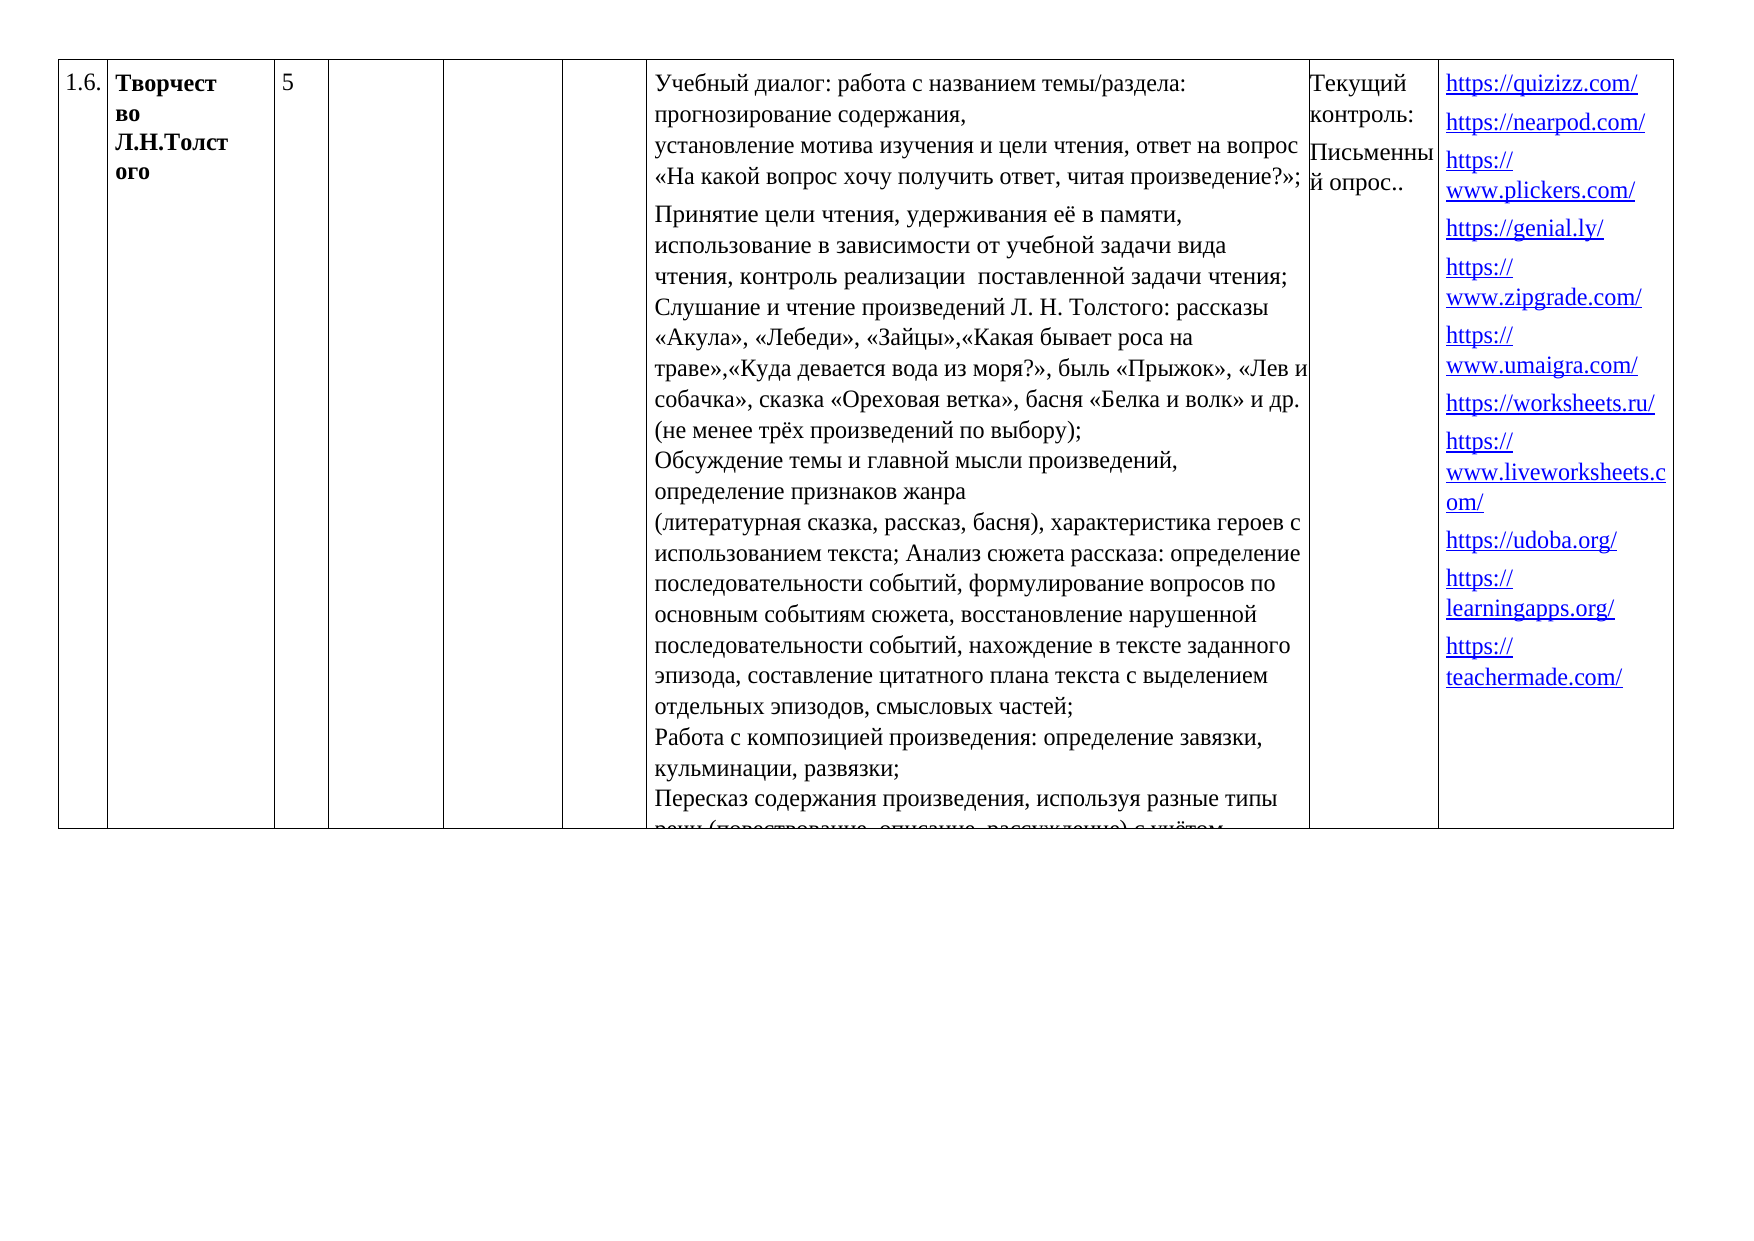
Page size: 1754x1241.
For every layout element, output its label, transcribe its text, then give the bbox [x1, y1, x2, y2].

table_header Учебный диалог: работа с названием темы/раздела: прогнозирование содержания, установление мотива изучения и цели чтения, ответ на вопрос «На какой вопрос хочу получить ответ, читая произведение?»; Принятие цели чтения, удерживания её в памяти, использование в зависимости от учебной задачи вида чтения, контроль реализации поставленной задачи чтения; Слушание и чтение произведений Л. Н. Толстого: рассказы «Акула», «Лебеди», «Зайцы»,«Какая бывает роса на траве»,«Куда девается вода из моря?», быль «Прыжок», «Лев и собачка», сказка «Ореховая ветка», басня «Белка и волк» и др.(не менее трёх произведений по выбору); Обсуждение темы и главной мысли произведений, определение признаков жанра (литературная сказка, рассказ, басня), характеристика героев с использованием текста; Анализ сюжета рассказа: определение последовательности событий, формулирование вопросов по основным событиям сюжета, восстановление нарушенной последовательности событий, нахождение в тексте заданного эпизода, составление цитатного плана текста с выделением отдельных эпизодов, смысловых частей; Работа с композицией произведения: определение завязки, кульминации, развязки; Пересказ содержания произведения, используя разные типы речи (повествование, описание, рассуждение) с учётом специфики художественного, научно-познавательного и учебного текстов; Работа в парах: сравнение рассказов (художественный и научно-познавательный), тема, главная мысль, события, герои; Работа со схемой: «чтение» информации, представленной в схематическом виде, обобщение представлений о произведениях Л. Н. Толстого, выполнение задания «Вспомните и назовите произведения»; Проверочная работа по итогам изученного раздела: демонстрация начитанности и сформированности специальных читательских умений; Оценивание качества своего восприятия текста на слух; Проверка и оценка своей работы по предложенным критериям; Дифференцированная работа: составление устного или письменного высказывания (не менее 8 предложений) на тему «Моё любимое произведение Л. Н. Толстого»; Составление выставки на тему «Книги Л. Н. Толстого»; Выполнение действия контроля/самоконтроля и оценки процесса и результата деятельности, при необходимости вносить коррективы в выполняемые действия. написанных для детей. [647, 60, 1309, 828]
table_header Текущий контроль: Письменный опрос.. [1310, 60, 1438, 828]
table_header [444, 60, 562, 828]
table_header 5 [275, 60, 328, 828]
table_header [329, 60, 443, 828]
table_header [563, 60, 646, 828]
table_header Творчество Л.Н.Толстого [108, 60, 274, 828]
table_header 1.6. [59, 60, 107, 828]
